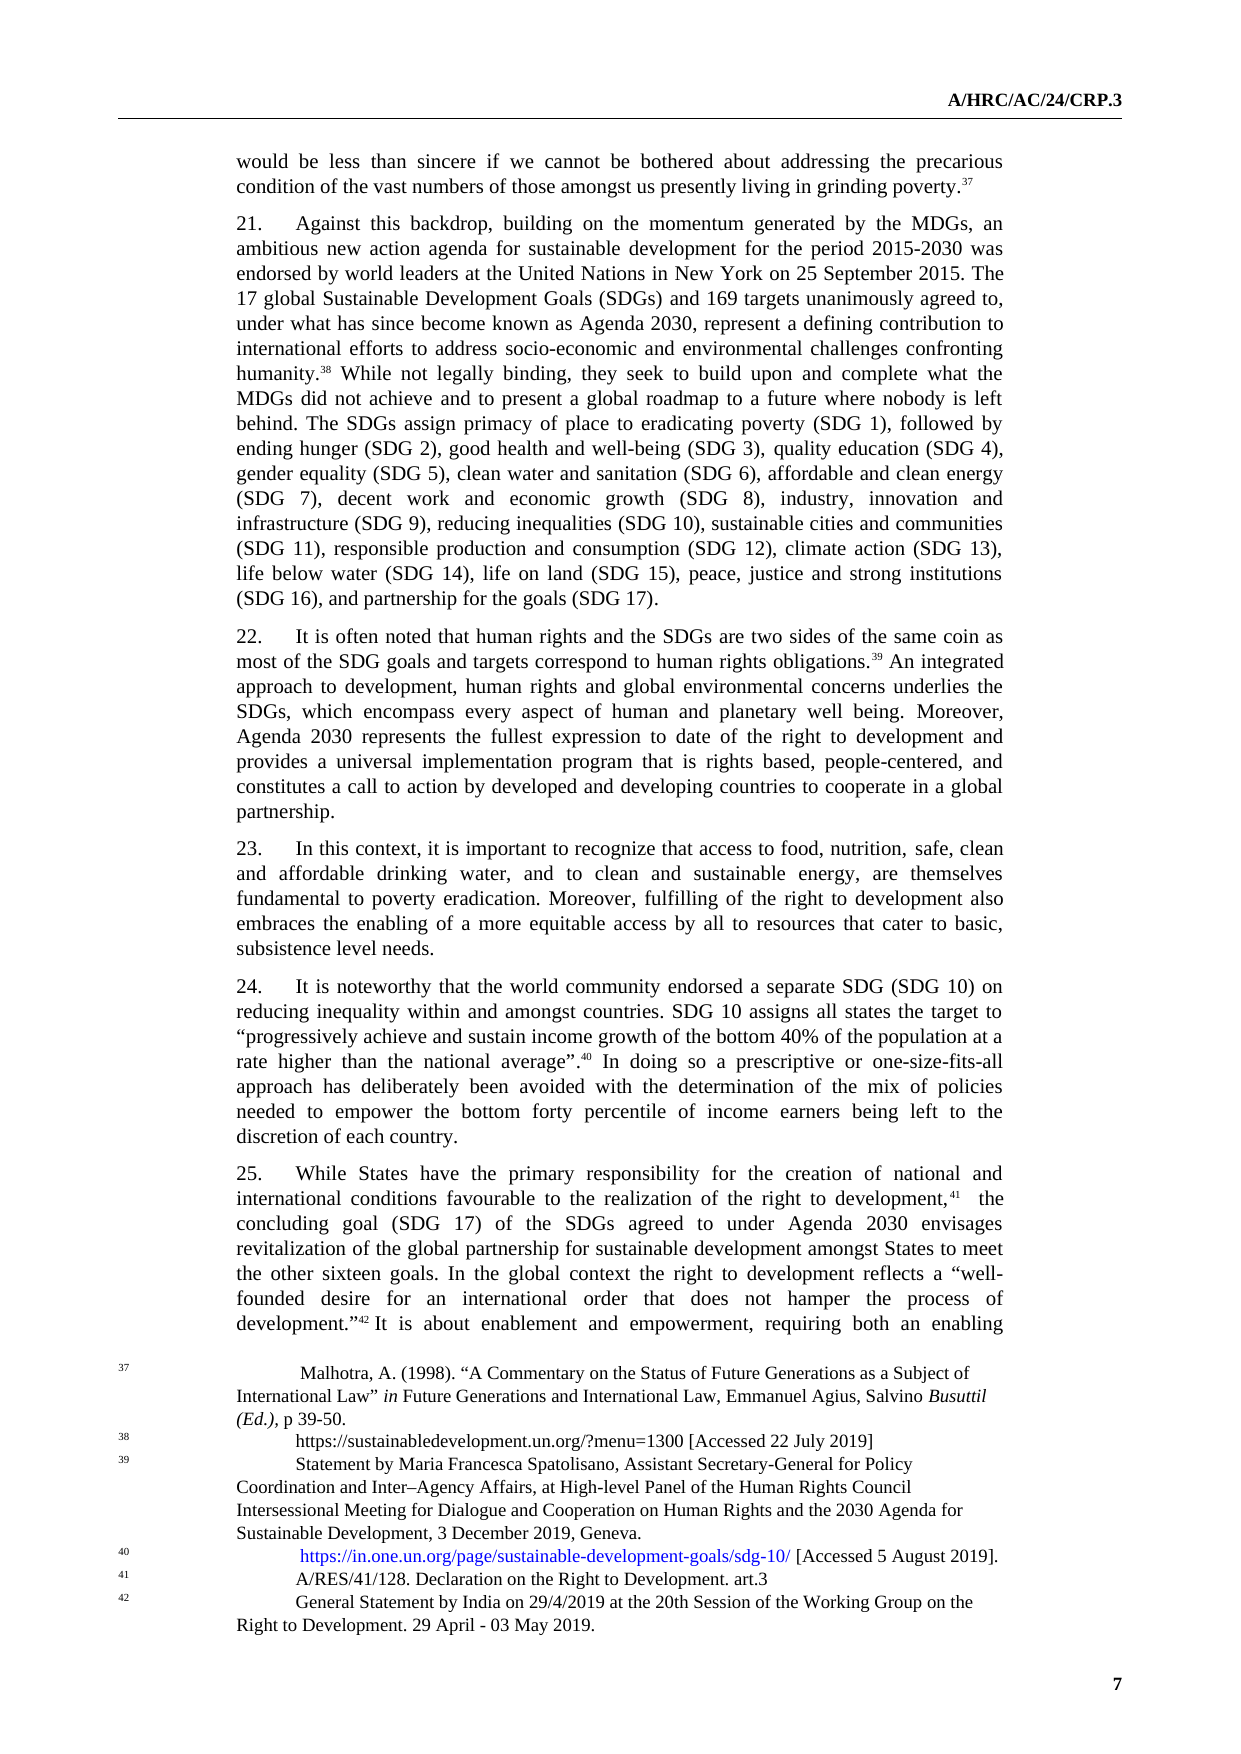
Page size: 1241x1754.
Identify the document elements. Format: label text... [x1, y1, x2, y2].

text 23. In this context, it is important to recognize that access to food, nutrition, safe, clean and affordable drinking water, and to clean and sustainable energy, are themselves fundamental to poverty eradication. Moreover, fulfilling of the right to development also embraces the enabling of a more equitable access by all to resources that cater to basic, subsistence level needs. [236, 835, 1004, 911]
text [236, 1160, 1004, 1335]
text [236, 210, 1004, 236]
text 21. Against this backdrop, building on the momentum generated by the MDGs, an ambitious new action agenda for sustainable development for the period 2015-2030 was endorsed by world leaders at the United Nations in New York on 25 September 2015. The 17 global Sustainable Development Goals (SDGs) and 169 targets unanimously agreed to, under what has since become known as Agenda 2030, represent a defining contribution to international efforts to address socio-economic and environmental challenges confronting humanity. While not legally binding, they seek to build upon and complete what the MDGs did not achieve and to present a global roadmap to a future where nobody is left behind. The SDGs assign primacy of place to eradicating poverty (SDG 1), followed by ending hunger (SDG 2), good health and well-being (SDG 3), quality education (SDG 4), gender equality (SDG 5), clean water and sanitation (SDG 6), affordable and clean energy (SDG 7), decent work and economic growth (SDG 8), industry, innovation and infrastructure (SDG 9), reducing inequalities (SDG 10), sustainable cities and communities (SDG 11), responsible production and consumption (SDG 12), climate action (SDG 13), life below water (SDG 14), life on land (SDG 15), peace, justice and strong institutions (SDG 16), and partnership for the goals (SDG 17). [236, 360, 1004, 610]
text 24. It is noteworthy that the world community endorsed a separate SDG (SDG 10) on reducing inequality within and amongst countries. SDG 10 assigns all states the target to “progressively achieve and sustain income growth of the bottom 40% of the population at a rate higher than the national average”. In doing so a prescriptive or one-size-fits-all approach has deliberately been avoided with the determination of the mix of policies needed to empower the bottom forty percentile of income earners being left to the discretion of each country. [236, 1023, 1004, 1148]
text 22. It is often noted that human rights and the SDGs are two sides of the same coin as most of the SDG goals and targets correspond to human rights obligations. An integrated approach to development, human rights and global environmental concerns underlies the SDGs, which encompass every aspect of human and planetary well being. Moreover, Agenda 2030 represents the fullest expression to date of the right to development and provides a universal implementation program that is rights based, people-centered, and constitutes a call to action by developed and developing countries to cooperate in a global partnership. [236, 648, 1004, 823]
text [236, 148, 1004, 198]
